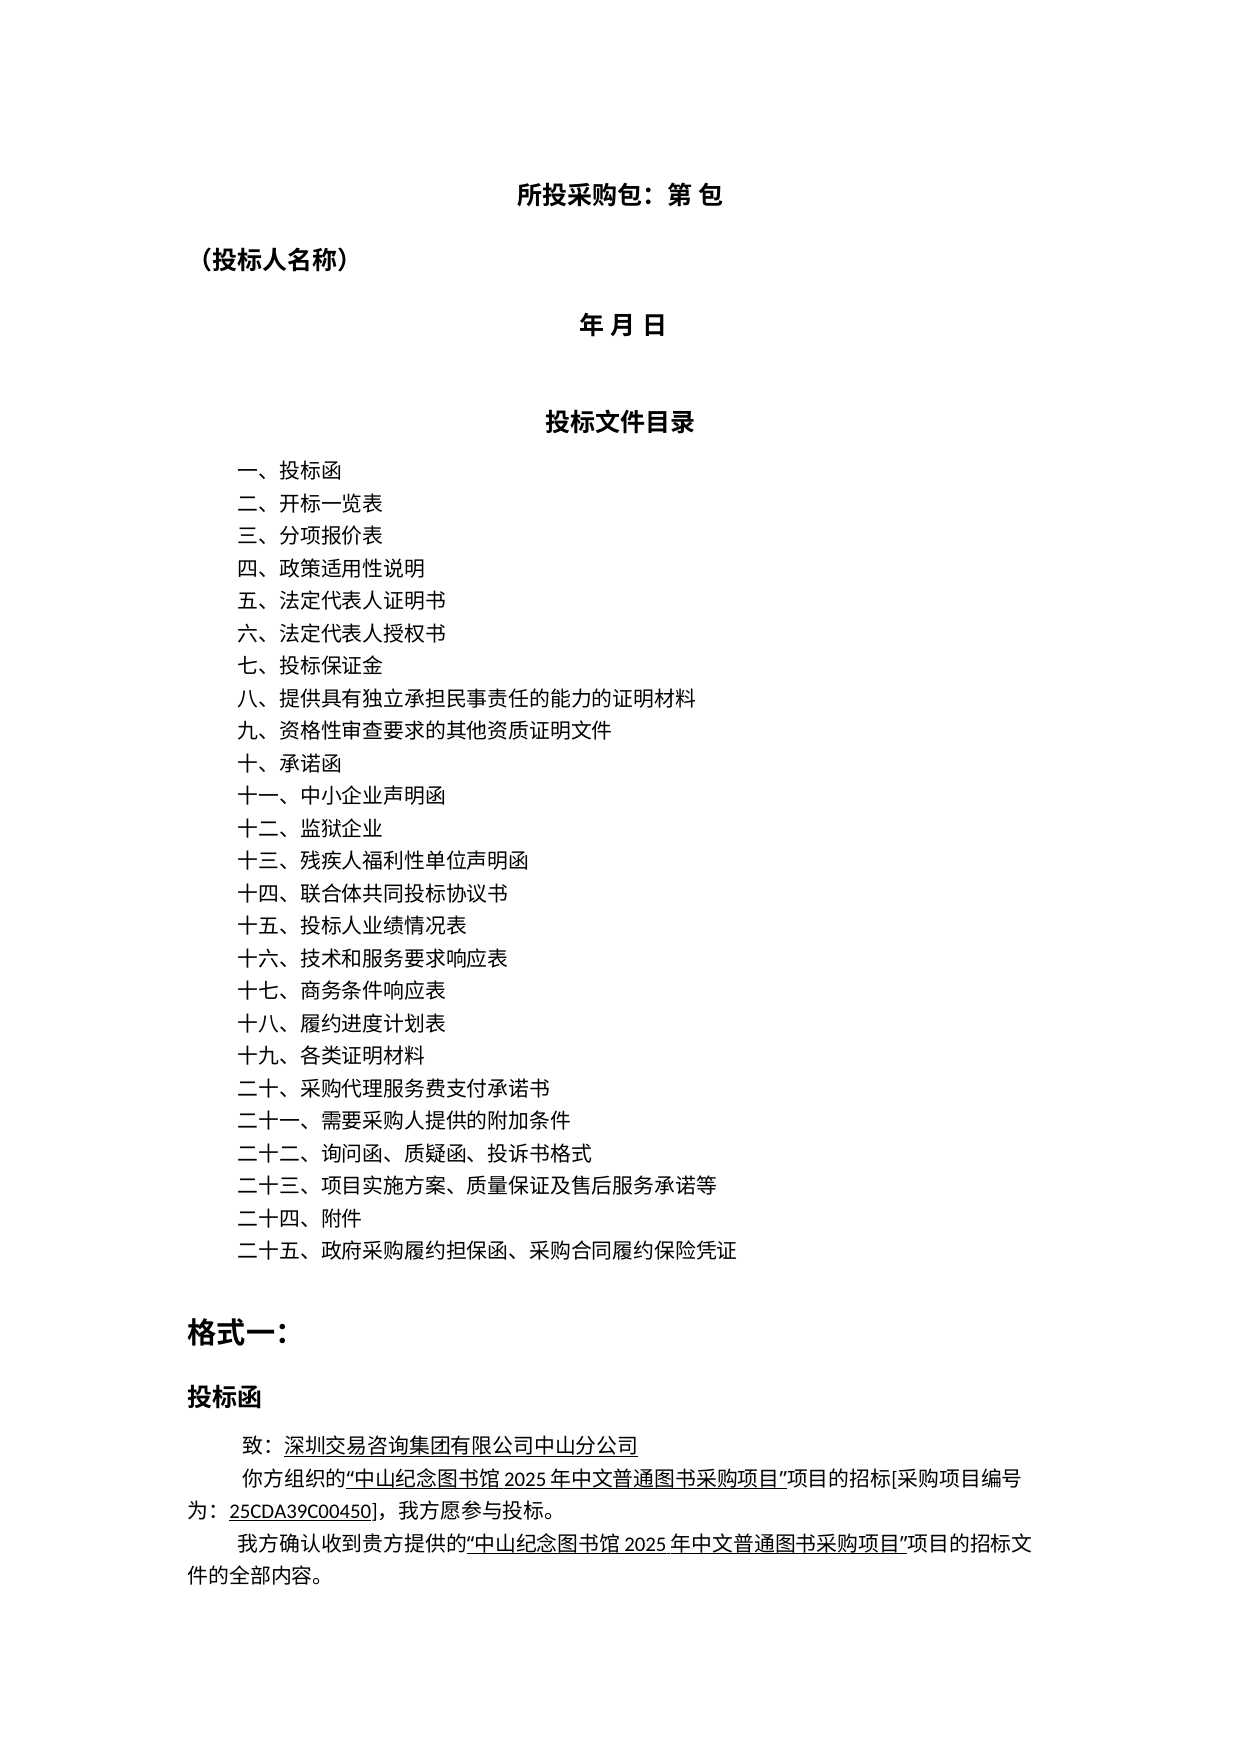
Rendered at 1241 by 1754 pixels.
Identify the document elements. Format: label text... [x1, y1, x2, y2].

text 十、承诺函 [187, 747, 1053, 779]
text 二十、采购代理服务费支付承诺书 [187, 1072, 1053, 1104]
text 十六、技术和服务要求响应表 [187, 942, 1053, 974]
text 十八、履约进度计划表 [187, 1007, 1053, 1039]
text 十五、投标人业绩情况表 [187, 909, 1053, 942]
text 一、投标函 [187, 454, 1053, 487]
text 二十五、政府采购履约担保函、采购合同履约保险凭证 [187, 1234, 1053, 1267]
text 二十四、附件 [187, 1202, 1053, 1234]
text 十四、联合体共同投标协议书 [187, 877, 1053, 909]
text 格式一： [187, 1299, 1053, 1364]
text 二十一、需要采购人提供的附加条件 [187, 1104, 1053, 1137]
text （投标人名称） [187, 227, 1053, 292]
text 十三、残疾人福利性单位声明函 [187, 844, 1053, 877]
text 二十二、询问函、质疑函、投诉书格式 [187, 1137, 1053, 1169]
text 九、资格性审查要求的其他资质证明文件 [187, 714, 1053, 747]
text 年 月 日 [187, 292, 1053, 357]
text 八、提供具有独立承担民事责任的能力的证明材料 [187, 682, 1053, 714]
text 二十三、项目实施方案、质量保证及售后服务承诺等 [187, 1169, 1053, 1202]
text 致：深圳交易咨询集团有限公司中山分公司 [187, 1429, 1053, 1462]
text 二、开标一览表 [187, 487, 1053, 519]
text 七、投标保证金 [187, 649, 1053, 682]
text 十九、各类证明材料 [187, 1039, 1053, 1072]
text 投标文件目录 [187, 389, 1053, 454]
text 三、分项报价表 [187, 519, 1053, 552]
text 六、法定代表人授权书 [187, 617, 1053, 649]
text 十二、监狱企业 [187, 812, 1053, 844]
text 十七、商务条件响应表 [187, 974, 1053, 1007]
text 投标函 [187, 1364, 1053, 1429]
text 所投采购包：第 包 [187, 162, 1053, 227]
text 你方组织的“中山纪念图书馆2025年中文普通图书采购项目”项目的招标[采购项目编号为：25CDA39C00450]，我方愿参与投标。 [187, 1462, 1053, 1527]
text 五、法定代表人证明书 [187, 584, 1053, 617]
text 我方确认收到贵方提供的“中山纪念图书馆2025年中文普通图书采购项目”项目的招标文件的全部内容。 [187, 1527, 1053, 1592]
text 四、政策适用性说明 [187, 552, 1053, 584]
text 十一、中小企业声明函 [187, 779, 1053, 812]
